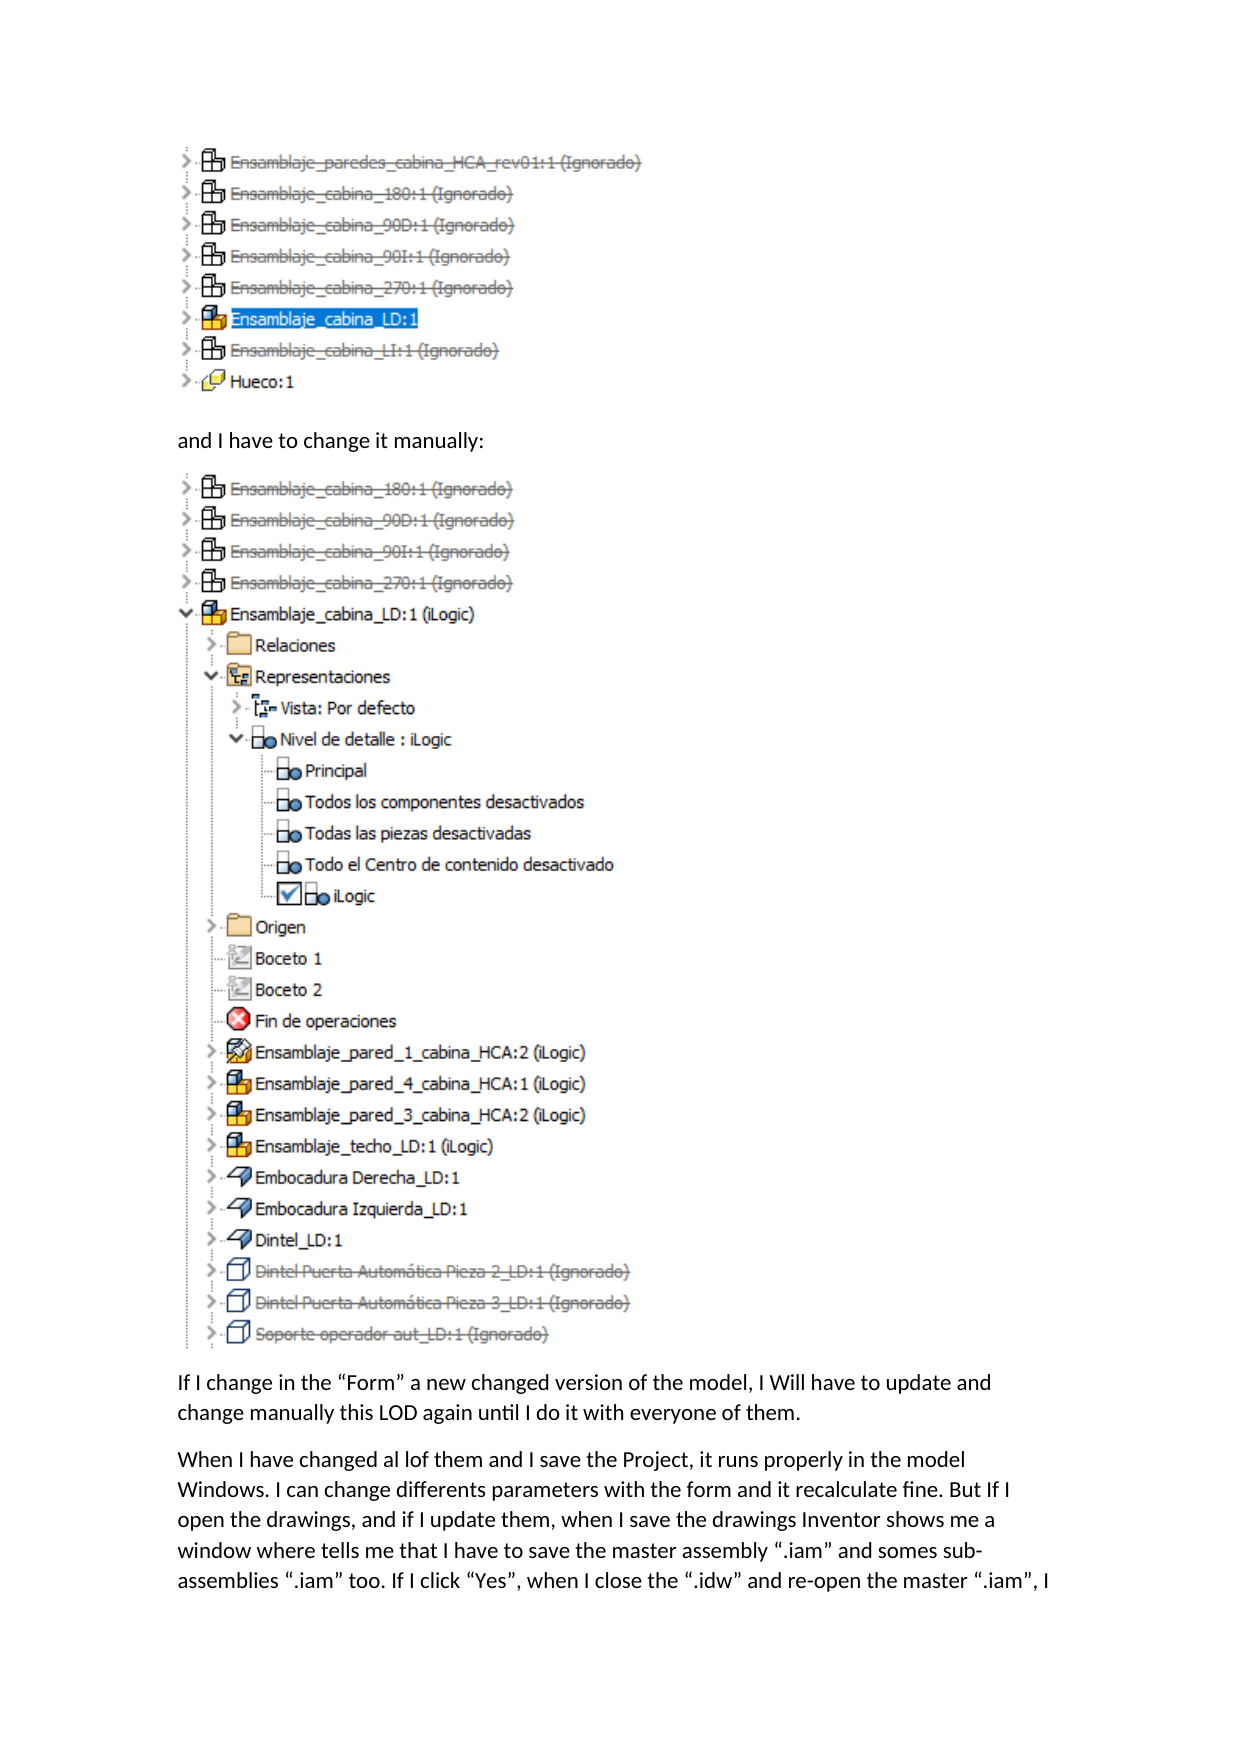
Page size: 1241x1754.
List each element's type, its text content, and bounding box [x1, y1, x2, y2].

text If I change in the “Form” a new changed version of the model, I Will have to update and change manually this LOD again until I do it with everyone of them. [177, 1368, 1063, 1426]
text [177, 1445, 1063, 1594]
picture [177, 147, 678, 407]
text and I have to change it manually: [177, 426, 1063, 454]
picture [177, 472, 798, 1350]
